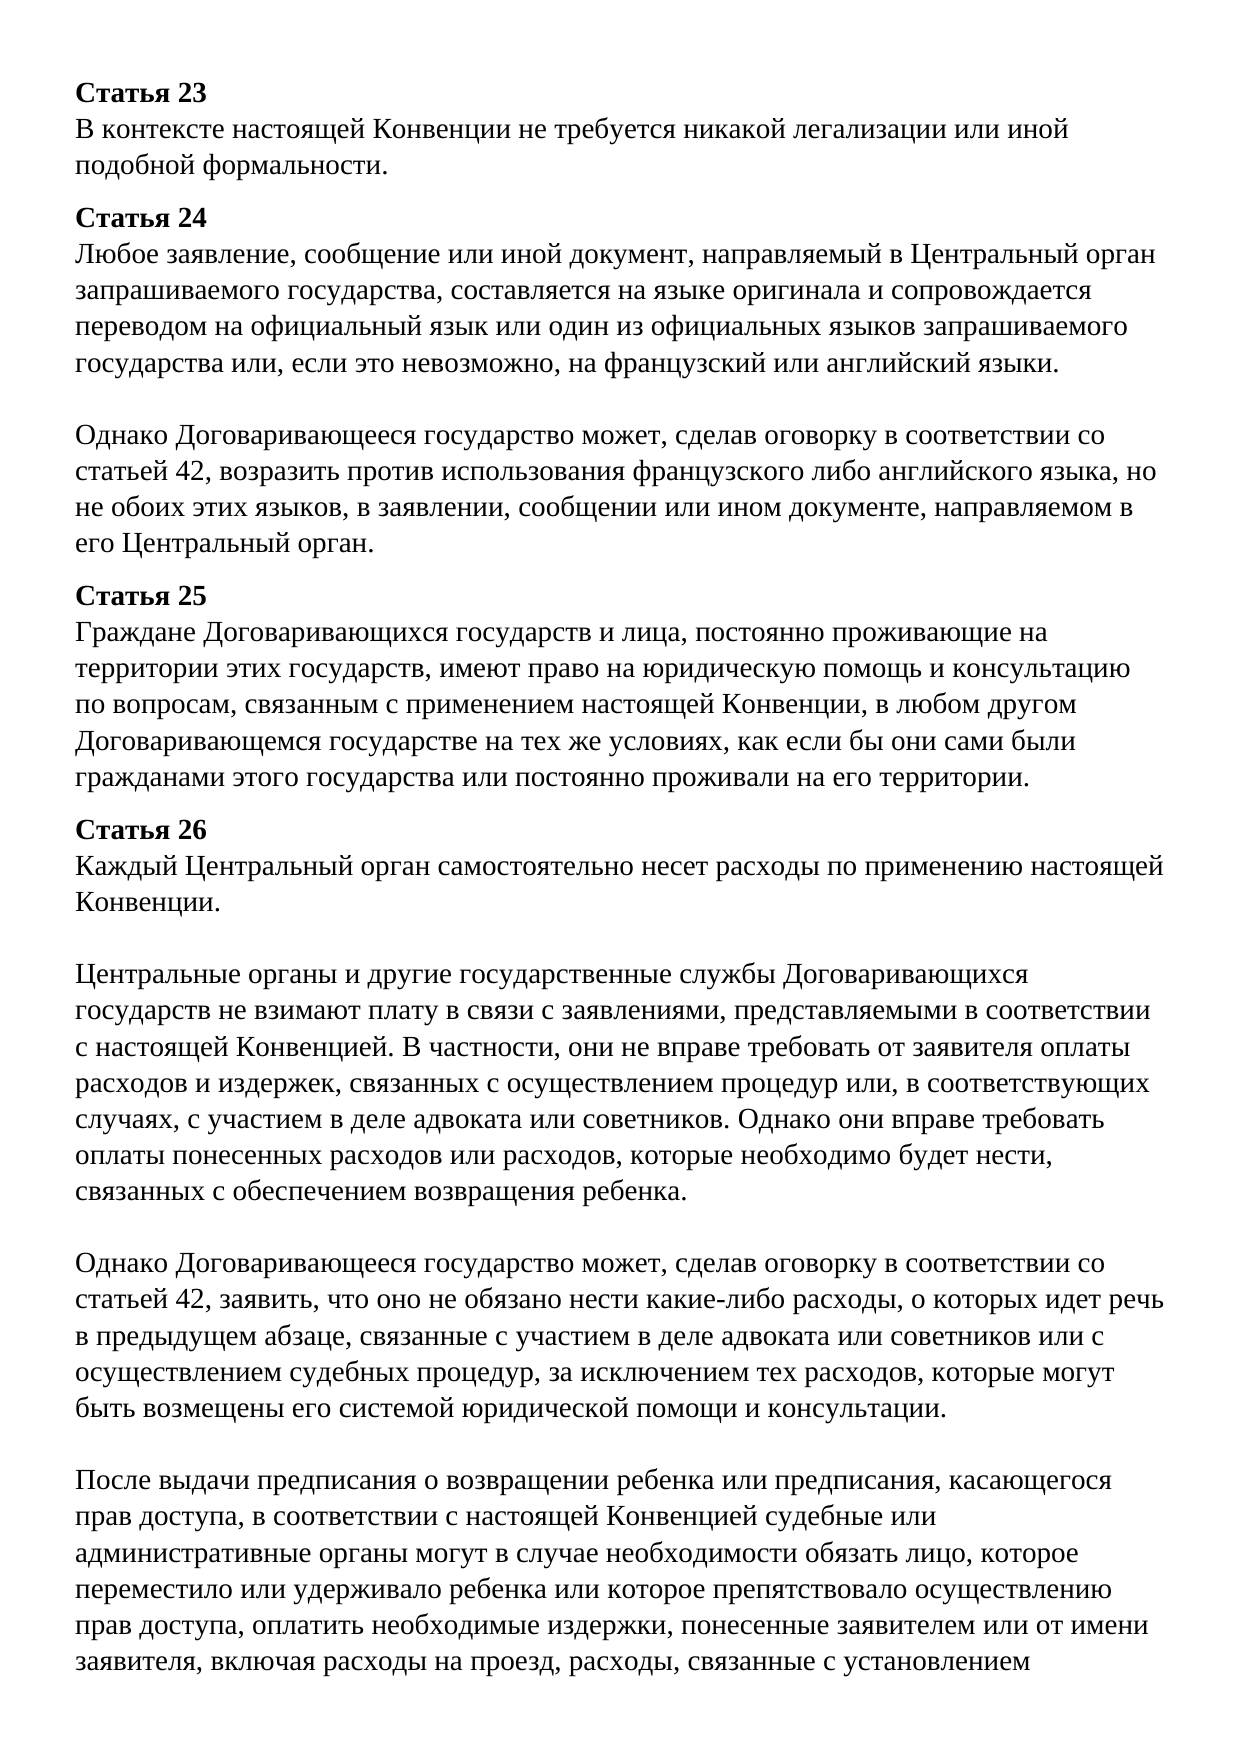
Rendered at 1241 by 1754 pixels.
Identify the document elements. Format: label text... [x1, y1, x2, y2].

text Статья 24 Любое заявление, сообщение или иной документ, направляемый в Центральный орган запрашиваемого государства, составляется на языке оригинала и сопровождается переводом на официальный язык или один из официальных языков запрашиваемого государства или, если это невозможно, на французский или английский языки. Однако Договаривающееся государство может, сделав оговорку в соответствии со статьей 42, возразить против использования французского либо английского языка, но не обоих этих языков, в заявлении, сообщении или ином документе, направляемом в его Центральный орган. [75, 200, 1165, 559]
text Статья 23 В контексте настоящей Конвенции не требуется никакой легализации или иной подобной формальности. [75, 75, 1165, 181]
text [75, 812, 1165, 1677]
text Статья 25 Граждане Договаривающихся государств и лица, постоянно проживающие на территории этих государств, имеют право на юридическую помощь и консультацию по вопросам, связанным с применением настоящей Конвенции, в любом другом Договаривающемся государстве на тех же условиях, как если бы они сами были гражданами этого государства или постоянно проживали на его территории. [75, 578, 1165, 792]
